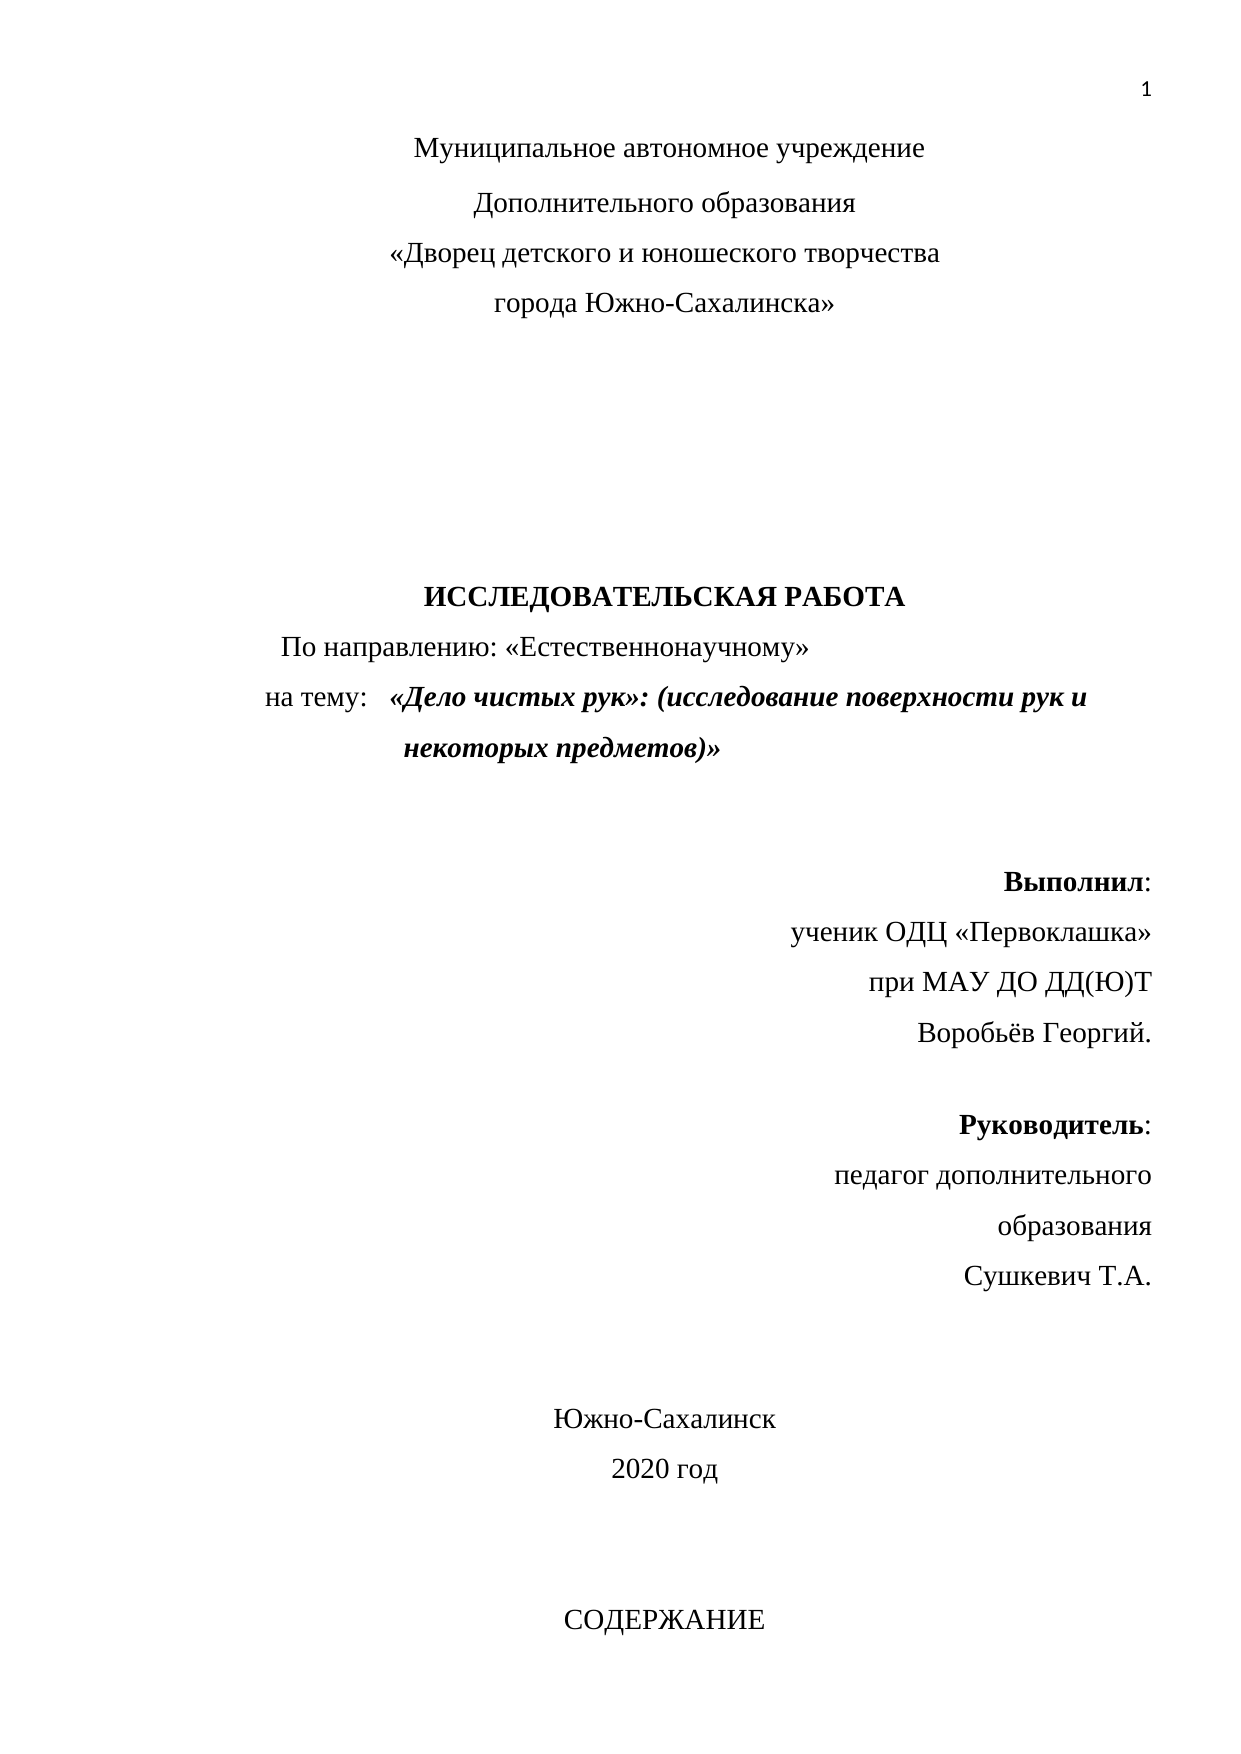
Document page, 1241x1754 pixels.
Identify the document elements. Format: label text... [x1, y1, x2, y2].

text образования [177, 1208, 1152, 1241]
text Руководитель: [177, 1107, 1152, 1141]
text при МАУ ДО ДД(Ю)Т [177, 964, 1152, 998]
text педагог дополнительного [177, 1157, 1152, 1191]
text Выполнил: [177, 864, 1152, 897]
text Сушкевич Т.А. [177, 1258, 1152, 1292]
text Воробьёв Георгий. [177, 1015, 1152, 1048]
text ИССЛЕДОВАТЕЛЬСКАЯ РАБОТА [177, 579, 1152, 612]
text некоторых предметов)» [177, 730, 1152, 763]
text СОДЕРЖАНИЕ [177, 1602, 1152, 1636]
text «Дворец детского и юношеского творчества [177, 235, 1152, 269]
text города Южно-Сахалинска» [177, 286, 1152, 319]
text ученик ОДЦ «Первоклашка» [177, 914, 1152, 948]
text на тему: «Дело чистых рук»: (исследование поверхности рук и [177, 679, 1152, 713]
text Муниципальное автономное учреждение [177, 130, 1152, 163]
text 2020 год [177, 1451, 1152, 1484]
text Южно-Сахалинск [177, 1401, 1152, 1434]
text Дополнительного образования [177, 185, 1152, 218]
text По направлению: «Естественнонаучному» [177, 629, 1152, 663]
